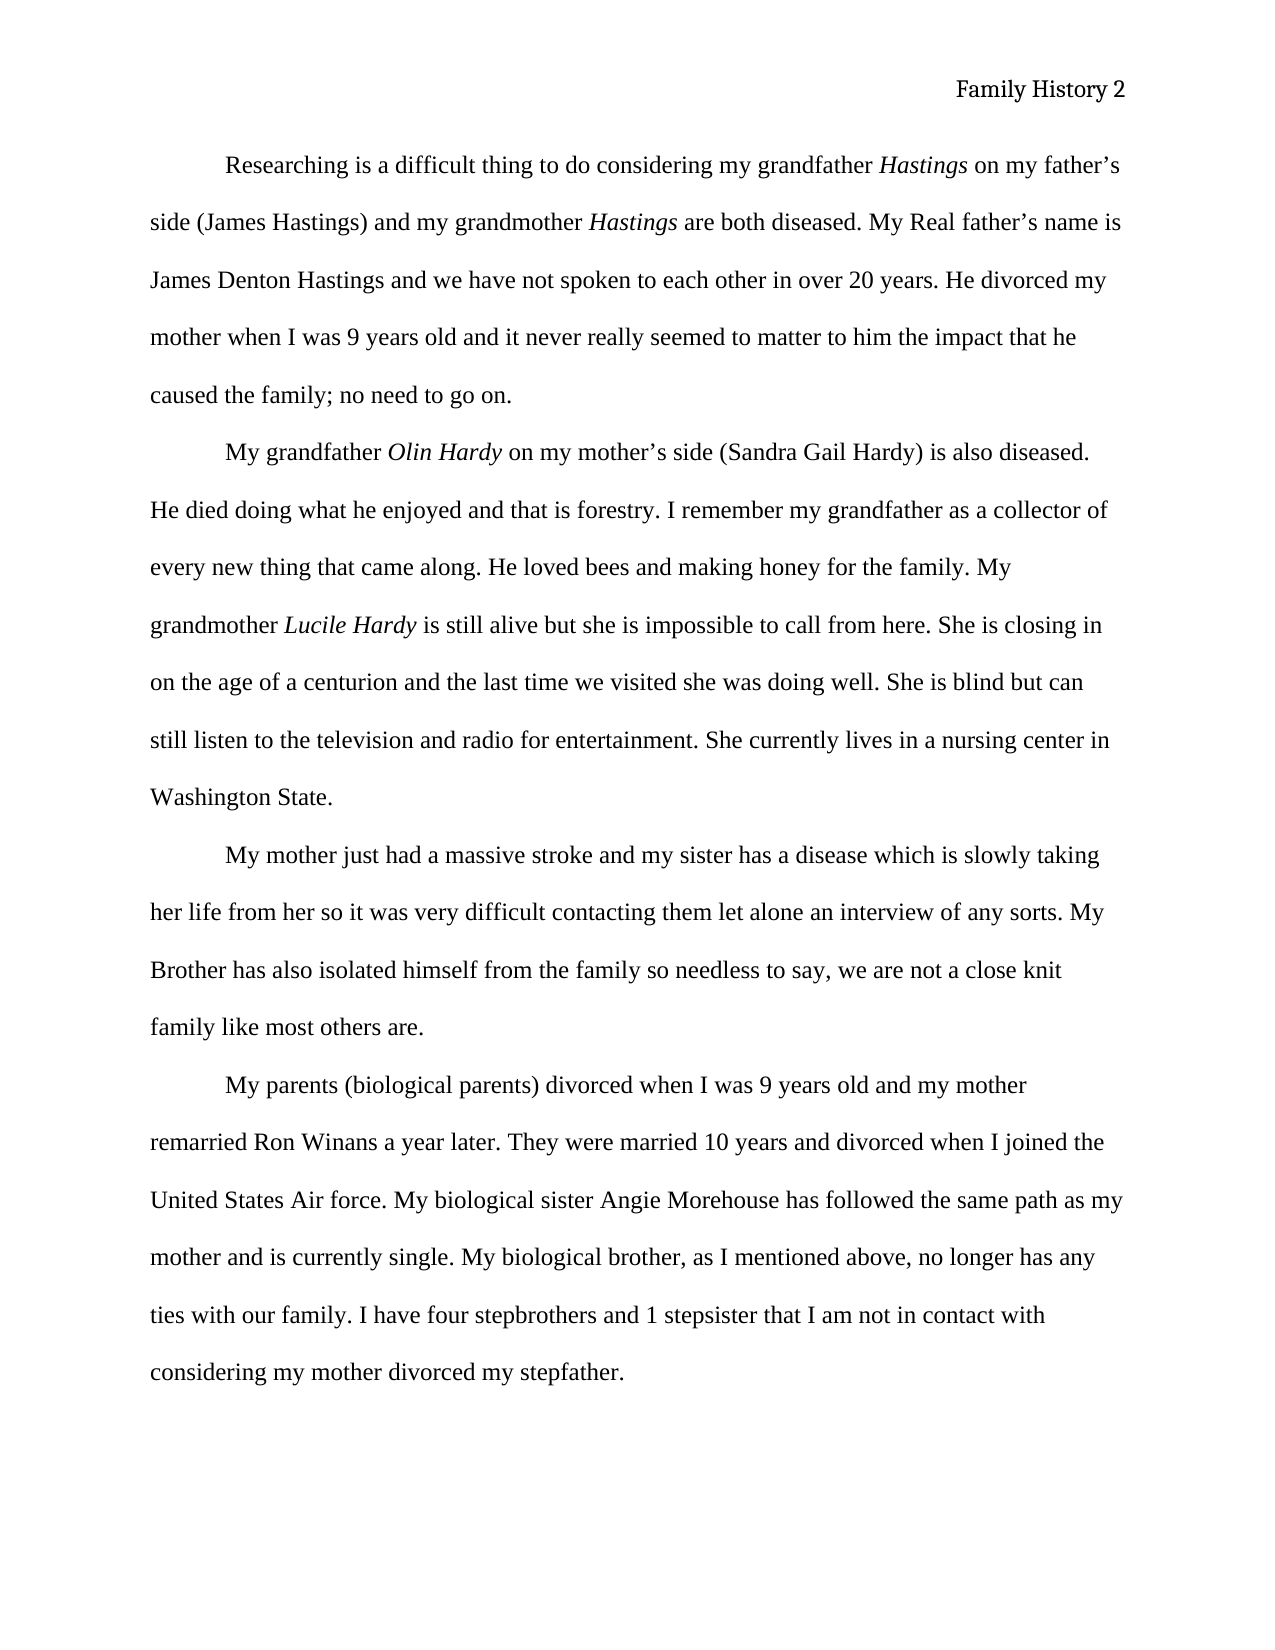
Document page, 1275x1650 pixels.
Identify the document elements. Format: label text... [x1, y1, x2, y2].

text My mother just had a massive stroke and my sister has a disease which is slowly taking her life from her so it was very difficult contacting them let alone an interview of any sorts. My Brother has also isolated himself from the family so needless to say, we are not a close knit family like most others are. [150, 840, 1125, 1041]
text Researching is a difficult thing to do considering my grandfather Hastings on my father’s side (James Hastings) and my grandmother Hastings are both diseased. My Real father’s name is James Denton Hastings and we have not spoken to each other in over 20 years. He divorced my mother when I was 9 years old and it never really seemed to matter to him the impact that he caused the family; no need to go on. [150, 150, 1125, 409]
text My grandfather Olin Hardy on my mother’s side (Sandra Gail Hardy) is also diseased. He died doing what he enjoyed and that is forestry. I remember my grandfather as a collector of every new thing that came along. He loved bees and making honey for the family. My grandmother Lucile Hardy is still alive but she is impossible to call from here. She is closing in on the age of a centurion and the last time we visited she was doing well. She is blind but can still listen to the television and radio for entertainment. She currently lives in a nursing center in Washington State. [150, 437, 1125, 811]
text My parents (biological parents) divorced when I was 9 years old and my mother remarried Ron Winans a year later. They were married 10 years and divorced when I joined the United States Air force. My biological sister Angie Morehouse has followed the same path as my mother and is currently single. My biological brother, as I mentioned above, no longer has any ties with our family. I have four stepbrothers and 1 stepsister that I am not in contact with considering my mother divorced my stepfather. [150, 1070, 1125, 1386]
